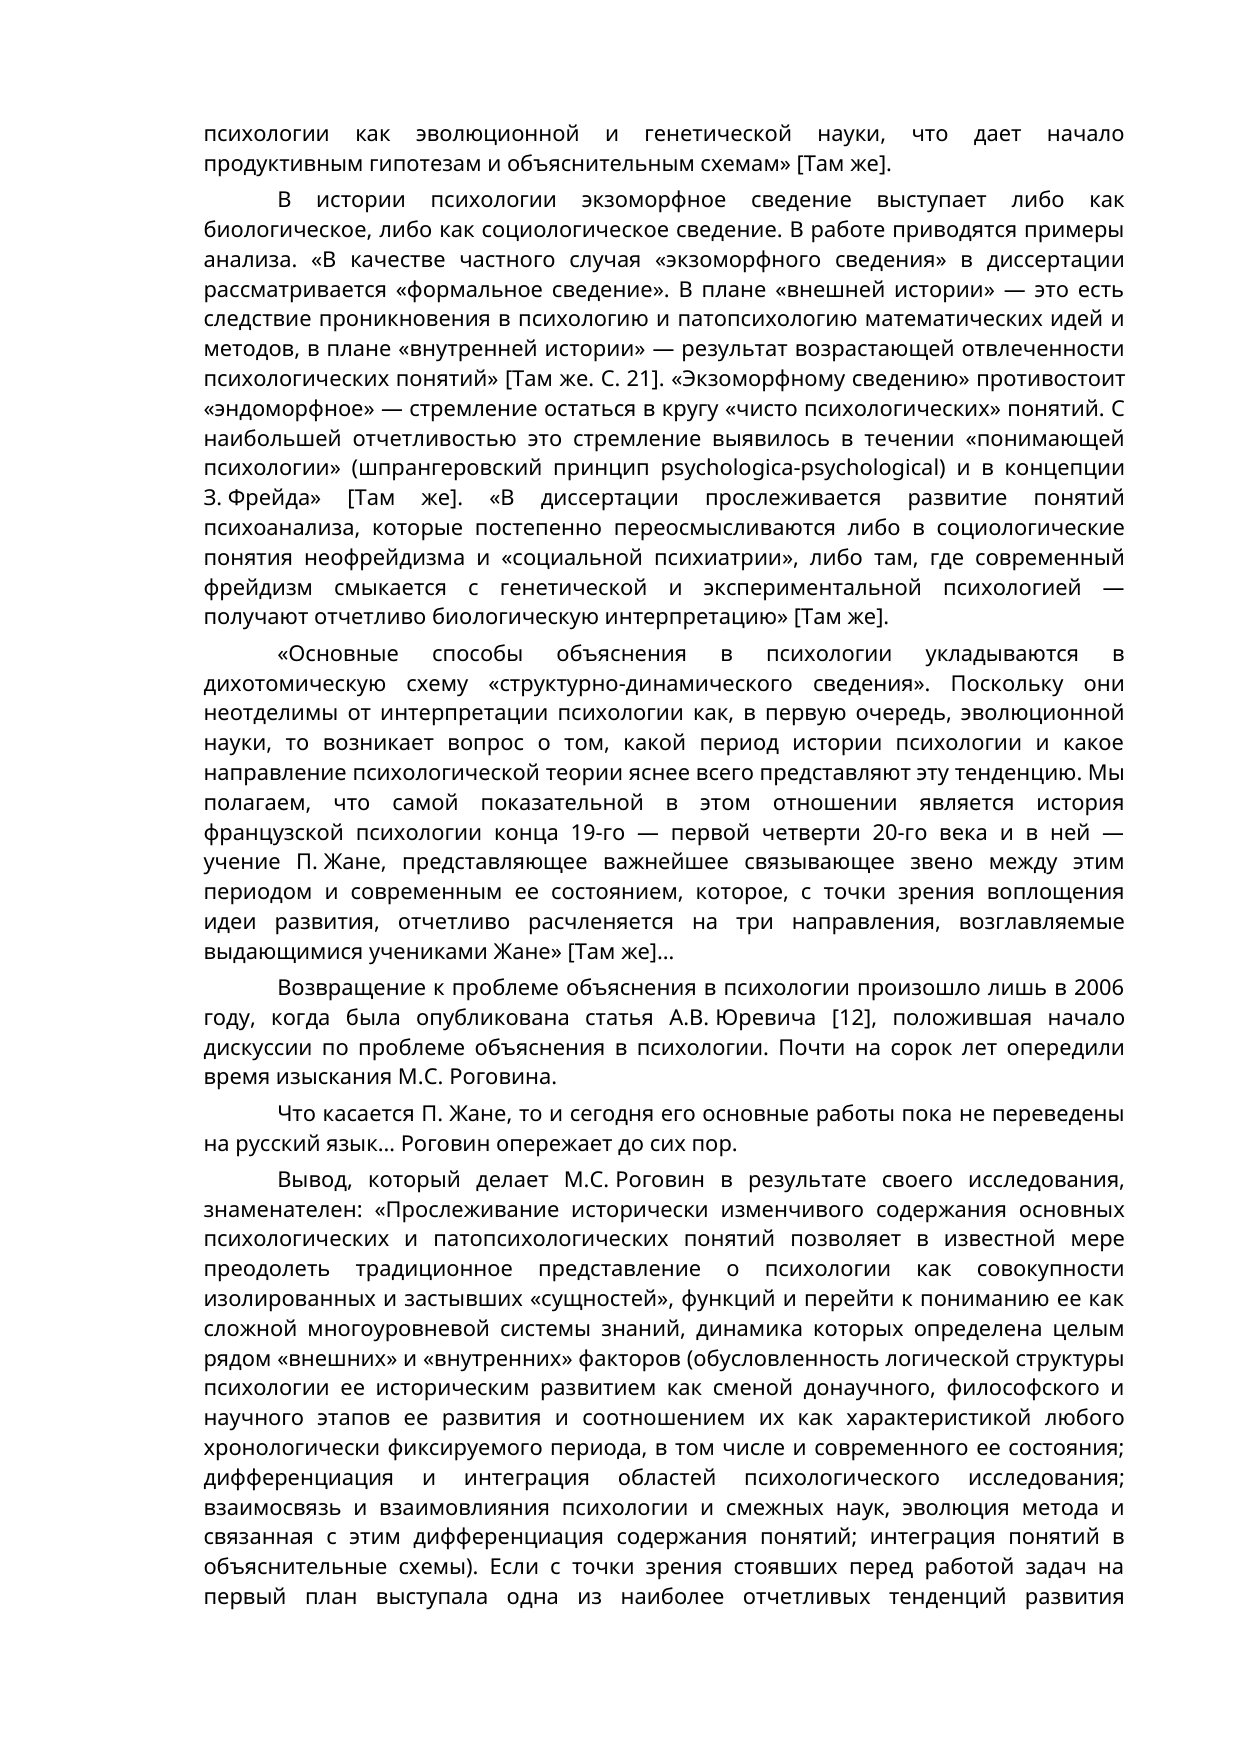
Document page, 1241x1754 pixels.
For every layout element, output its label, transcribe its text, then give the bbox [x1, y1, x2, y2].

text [203, 118, 1126, 178]
text В истории психологии экзоморфное сведение выступает либо как биологическое, либо как социологическое сведение. В работе приводятся примеры анализа. «В качестве частного случая «экзоморфного сведения» в диссертации рассматривается «формальное сведение». В плане «внешней истории» — это есть следствие проникновения в психологию и патопсихологию математических идей и методов, в плане «внутренней истории» — результат возрастающей отвлеченности психологических понятий» [Там же. С. 21]. «Экзоморфному сведению» противостоит «эндоморфное» — стремление остаться в кругу «чисто психологических» понятий. С наибольшей отчетливостью это стремление выявилось в течении «понимающей психологии» (шпрангеровский принцип psychologica-psychological) и в концепции З. Фрейда» [Там же]. «В диссертации прослеживается развитие понятий психоанализа, которые постепенно переосмысливаются либо в социологические понятия неофрейдизма и «социальной психиатрии», либо там, где современный фрейдизм смыкается с генетической и экспериментальной психологией — получают отчетливо биологическую интерпретацию» [Там же]. [203, 184, 1126, 631]
text «Основные способы объяснения в психологии укладываются в дихотомическую схему «структурно-динамического сведения». Поскольку они неотделимы от интерпретации психологии как, в первую очередь, эволюционной науки, то возникает вопрос о том, какой период истории психологии и какое направление психологической теории яснее всего представляют эту тенденцию. Мы полагаем, что самой показательной в этом отношении является история французской психологии конца 19-го — первой четверти 20-го века и в ней — учение П. Жане, представляющее важнейшее связывающее звено между этим периодом и современным ее состоянием, которое, с точки зрения воплощения идеи развития, отчетливо расчленяется на три направления, возглавляемые выдающимися учениками Жане» [Там же]… [203, 638, 1126, 965]
text Возвращение к проблеме объяснения в психологии произошло лишь в 2006 году, когда была опубликована статья А.В. Юревича [12], положившая начало дискуссии по проблеме объяснения в психологии. Почти на сорок лет опередили время изыскания М.С. Роговина. [203, 972, 1126, 1091]
text Что касается П. Жане, то и сегодня его основные работы пока не переведены на русский язык… Роговин опережает до сих пор. [203, 1098, 1126, 1157]
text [203, 1164, 1126, 1611]
